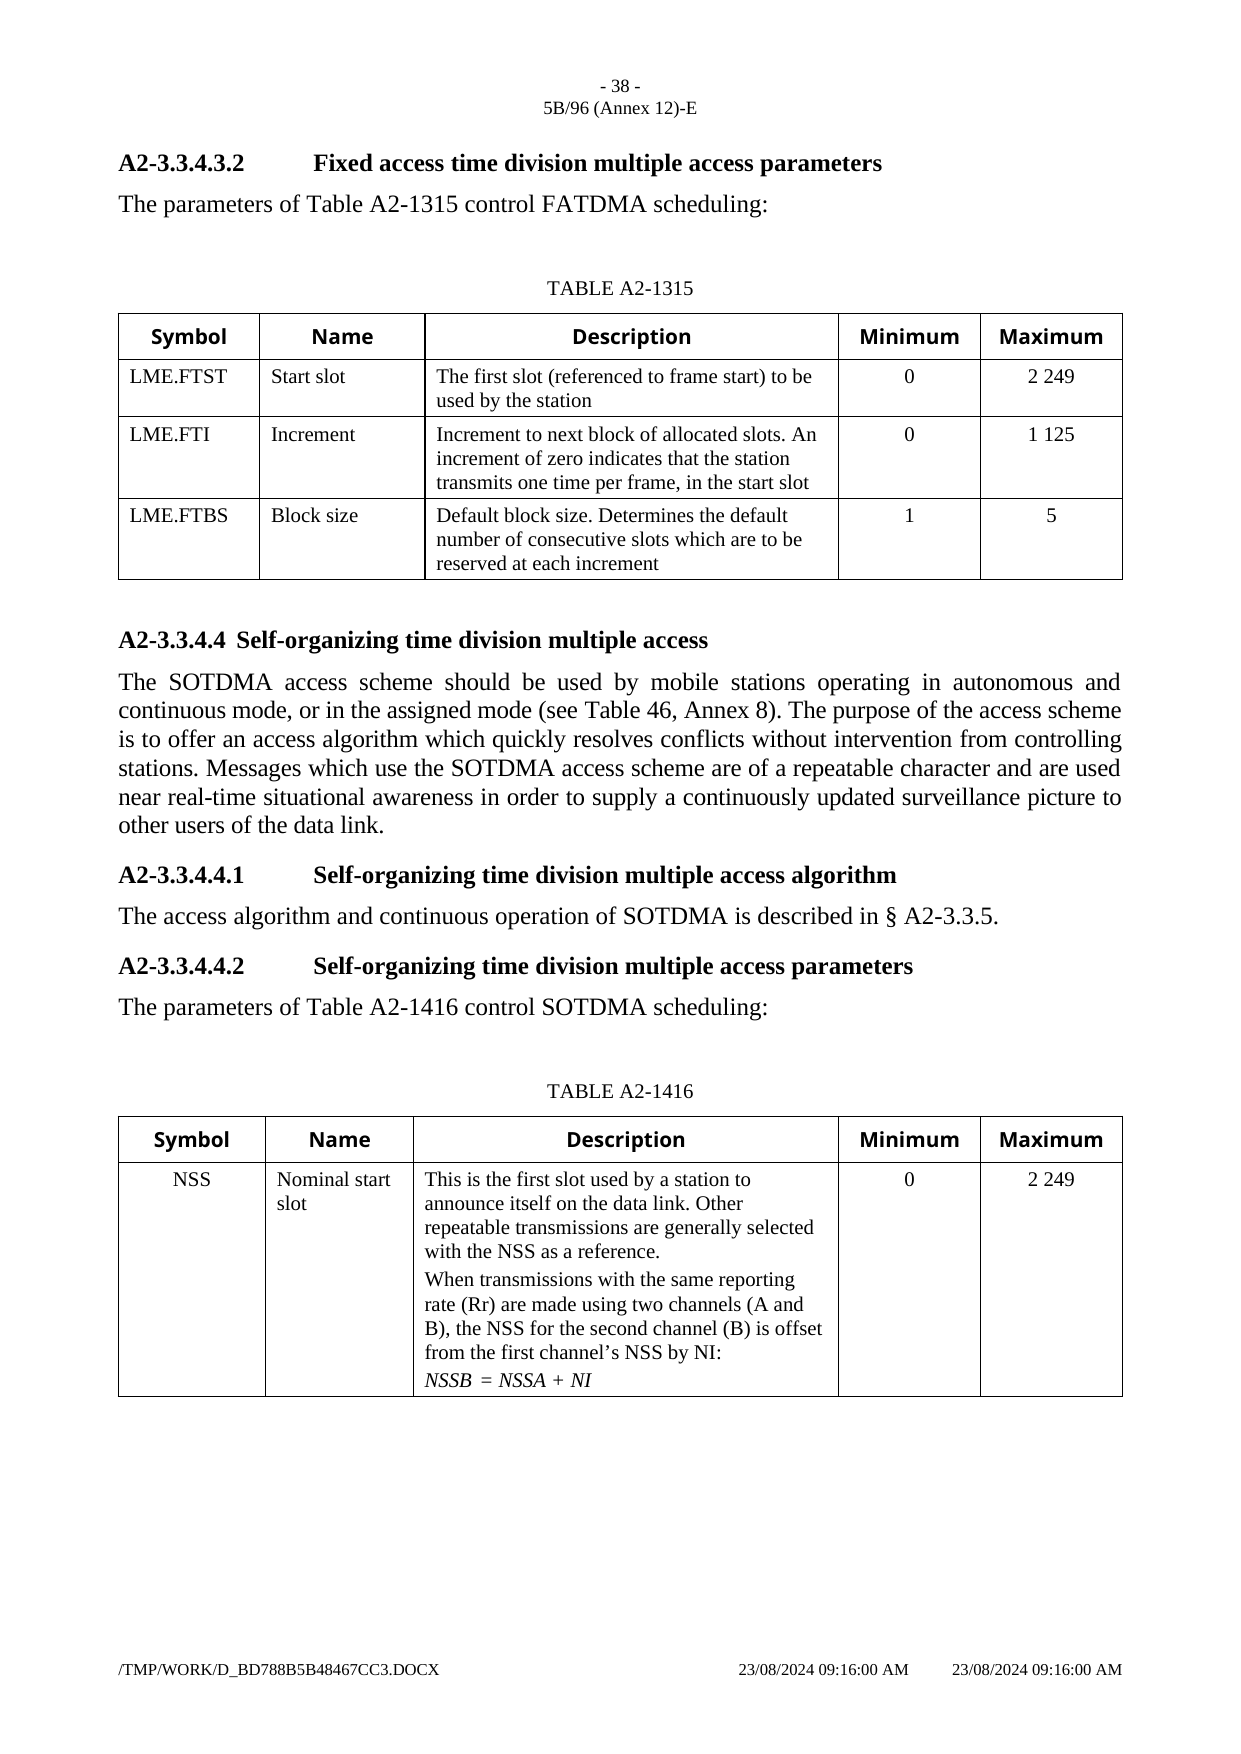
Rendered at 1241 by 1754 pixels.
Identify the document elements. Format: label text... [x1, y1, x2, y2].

table_header Maximum [981, 314, 1122, 359]
table_cell 2 249 [981, 1163, 1122, 1396]
text The purpose of the access scheme is to offer an access algorithm which quickly resolves conflicts without intervention from controlling stations. Messages which use the SOTDMA access scheme are of a repeatable character and are used to other users of the data link. [118, 667, 1122, 839]
table_cell Nominal start slot [266, 1163, 413, 1396]
subtitle 3.3.4.3.2 Fixed access time division multiple access parameters [118, 148, 1122, 176]
table_cell The first slot (referenced to frame start) to be used by the station [426, 360, 838, 416]
table_cell Increment to next block of allocated slots. An increment of zero indicates that the station transmits one time per frame, in the start slot [426, 417, 838, 498]
table_header Name [266, 1117, 413, 1162]
text TABLE [118, 1079, 1122, 1103]
table_cell Increment [260, 417, 424, 498]
table_header Maximum [981, 1117, 1122, 1162]
text The access algorithm and continuous operation of SOTDMA is described in § 3.3.5. [118, 901, 1122, 930]
subtitle 3.3.4.4 Self-organizing time division multiple access [118, 625, 1122, 654]
table_cell 1 125 [981, 417, 1122, 498]
text TABLE [118, 276, 1122, 300]
table_header Minimum [839, 1117, 980, 1162]
table_cell Block size [260, 499, 424, 579]
table_header Description [414, 1117, 838, 1162]
subtitle 3.3.4.4.2 Self-organizing time division multiple access parameters [118, 951, 1122, 979]
text The parameters of Table control FATDMA scheduling: [118, 189, 1122, 218]
table_cell Start slot [260, 360, 424, 416]
table_cell Default block size. Determines the default number of consecutive slots which are to be reserved at each increment [426, 499, 838, 579]
text The parameters of Table control SOTDMA scheduling: [118, 992, 1122, 1021]
subtitle 3.3.4.4.1 Self-organizing time division multiple access algorithm [118, 860, 1122, 889]
table_cell LME.FTBS [119, 499, 259, 579]
table_cell 0 [839, 417, 980, 498]
table_cell 5 [981, 499, 1122, 579]
table_header Name [260, 314, 424, 359]
table_header Symbol [119, 314, 259, 359]
table_cell NSS [119, 1163, 265, 1396]
table_cell LME.FTST [119, 360, 259, 416]
table_header Minimum [839, 314, 980, 359]
table_cell LME.FTI [119, 417, 259, 498]
table_header Description [426, 314, 838, 359]
table_cell This is the first slot used by a station to announce itself on the data link. Other repeatable transmissions are generally selected with the NSS as a reference. When transmissions with the same reporting rate (Rr) are made using two channels (A and B), the NSS for the second channel (B) is offset from the first channel’s NSS by NI: NSSB = NSSA + NI [414, 1163, 838, 1396]
table_cell 1 [839, 499, 980, 579]
table_header Symbol [119, 1117, 265, 1162]
table_cell 2 249 [981, 360, 1122, 416]
table_cell 0 [839, 1163, 980, 1396]
table_cell 0 [839, 360, 980, 416]
